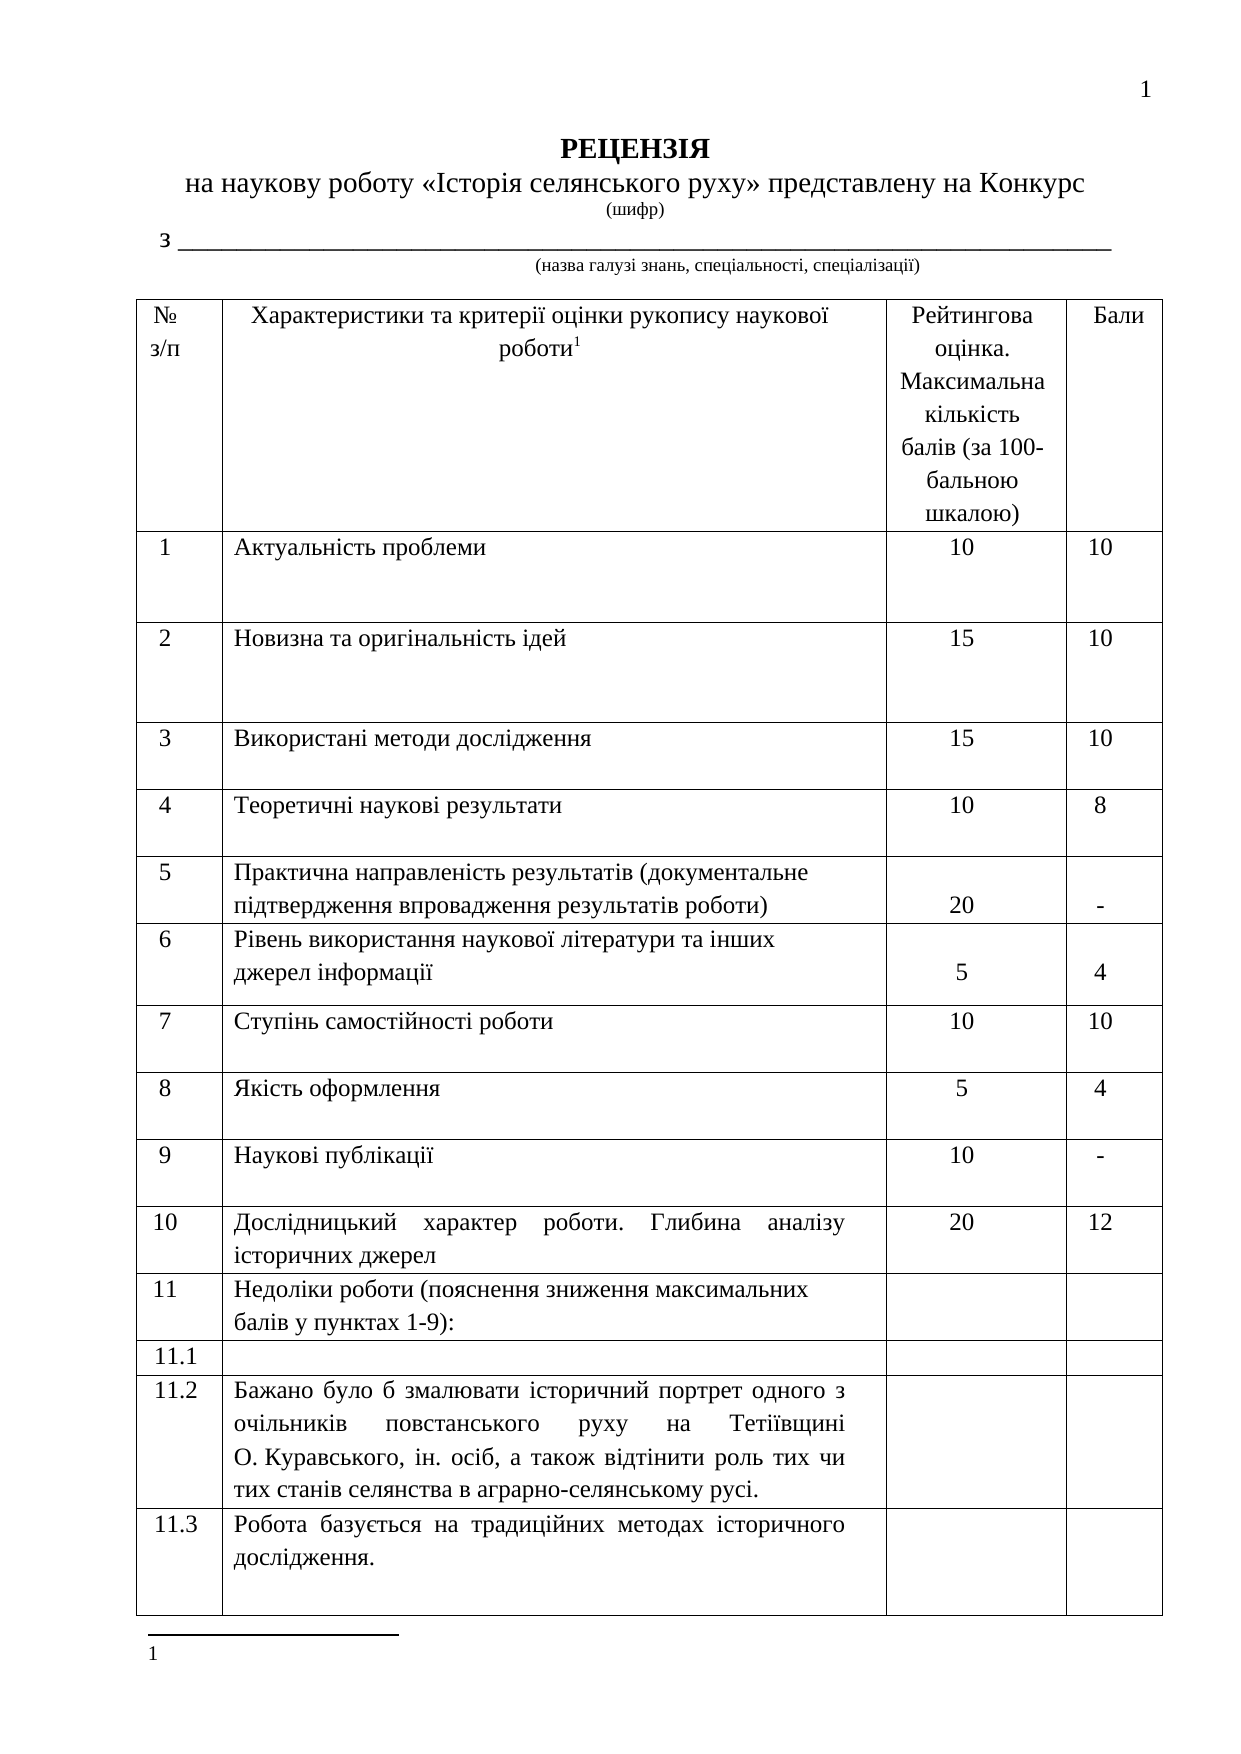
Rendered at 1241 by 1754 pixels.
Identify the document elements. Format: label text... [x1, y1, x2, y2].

table_header Бали [1067, 300, 1162, 531]
table_cell 4 [137, 790, 222, 856]
table_cell 15 [887, 723, 1066, 789]
table_cell 11.2 [137, 1376, 222, 1508]
table_cell 8 [1067, 790, 1162, 856]
table_cell 8 [137, 1073, 222, 1139]
table_cell [887, 1376, 1066, 1508]
table_cell [1067, 1509, 1162, 1615]
table_cell Недоліки роботи (пояснення зниження максимальних балів у пунктах 1-9): [223, 1274, 886, 1340]
table_cell [887, 1341, 1066, 1374]
table_cell Актуальність проблеми [223, 532, 886, 622]
table_cell Теоретичні наукові результати [223, 790, 886, 856]
table_cell 10 [887, 790, 1066, 856]
table_cell Дослідницький характер роботи. Глибина аналізу історичних джерел [223, 1207, 886, 1273]
text (шифр) [148, 198, 1123, 220]
text (назва галузі знань, спеціальності, спеціалізації) [148, 253, 1123, 275]
table_cell Наукові публікації [223, 1140, 886, 1206]
table_cell Новизна та оригінальність ідей [223, 623, 886, 722]
table_cell 6 [137, 924, 222, 1005]
table_cell 2 [137, 623, 222, 722]
table_cell 20 [887, 857, 1066, 923]
table_cell 3 [137, 723, 222, 789]
table_cell 12 [1067, 1207, 1162, 1273]
table_cell 20 [887, 1207, 1066, 1273]
table_cell [887, 1509, 1066, 1615]
table_cell 11.1 [137, 1341, 222, 1374]
table_cell Ступінь самостійності роботи [223, 1006, 886, 1072]
table_cell 9 [137, 1140, 222, 1206]
table_cell [1067, 1274, 1162, 1340]
table_header Характеристики та критерії оцінки рукопису наукової роботи [223, 300, 886, 531]
table_cell 5 [137, 857, 222, 923]
table_cell 10 [1067, 532, 1162, 622]
text на наукову роботу «Історія селянського руху» представлену на Конкурс [148, 165, 1123, 198]
table_cell 10 [887, 1140, 1066, 1206]
table_cell [223, 1341, 886, 1374]
text з ________________________________________________________________ [148, 220, 1123, 253]
table_cell 11 [137, 1274, 222, 1340]
table_cell 5 [887, 924, 1066, 1005]
table_cell Робота базується на традиційних методах історичного дослідження. [223, 1509, 886, 1615]
text РЕЦЕНЗІЯ [148, 131, 1123, 165]
table_cell Використані методи дослідження [223, 723, 886, 789]
table_cell Якість оформлення [223, 1073, 886, 1139]
table_cell - [1067, 857, 1162, 923]
table_cell 1 [137, 532, 222, 622]
table_cell Практична направленість результатів (документальне підтвердження впровадження результатів роботи) [223, 857, 886, 923]
table_cell [1067, 1341, 1162, 1374]
table_cell [887, 1274, 1066, 1340]
table_header Рейтингова оцінка. Максимальна кількість балів (за 100-бальною шкалою) [887, 300, 1066, 531]
table_cell 10 [1067, 623, 1162, 722]
table_cell 4 [1067, 1073, 1162, 1139]
table_cell 10 [887, 532, 1066, 622]
table_cell 5 [887, 1073, 1066, 1139]
table_cell 10 [137, 1207, 222, 1273]
table_cell 11.3 [137, 1509, 222, 1615]
table_cell - [1067, 1140, 1162, 1206]
table_header № з/п [137, 300, 222, 531]
table_cell 7 [137, 1006, 222, 1072]
table_cell 15 [887, 623, 1066, 722]
table_cell 4 [1067, 924, 1162, 1005]
table_cell Рівень використання наукової літератури та інших джерел інформації [223, 924, 886, 1005]
table_cell 10 [1067, 723, 1162, 789]
table_cell 10 [1067, 1006, 1162, 1072]
table_cell Бажано було б змалювати історичний портрет одного з очільників повстанського руху на Тетіївщині О. Куравського, ін. осіб, а також відтінити роль тих чи тих станів селянства в аграрно-селянському русі. [223, 1376, 886, 1508]
table_cell 10 [887, 1006, 1066, 1072]
table_cell [1067, 1376, 1162, 1508]
